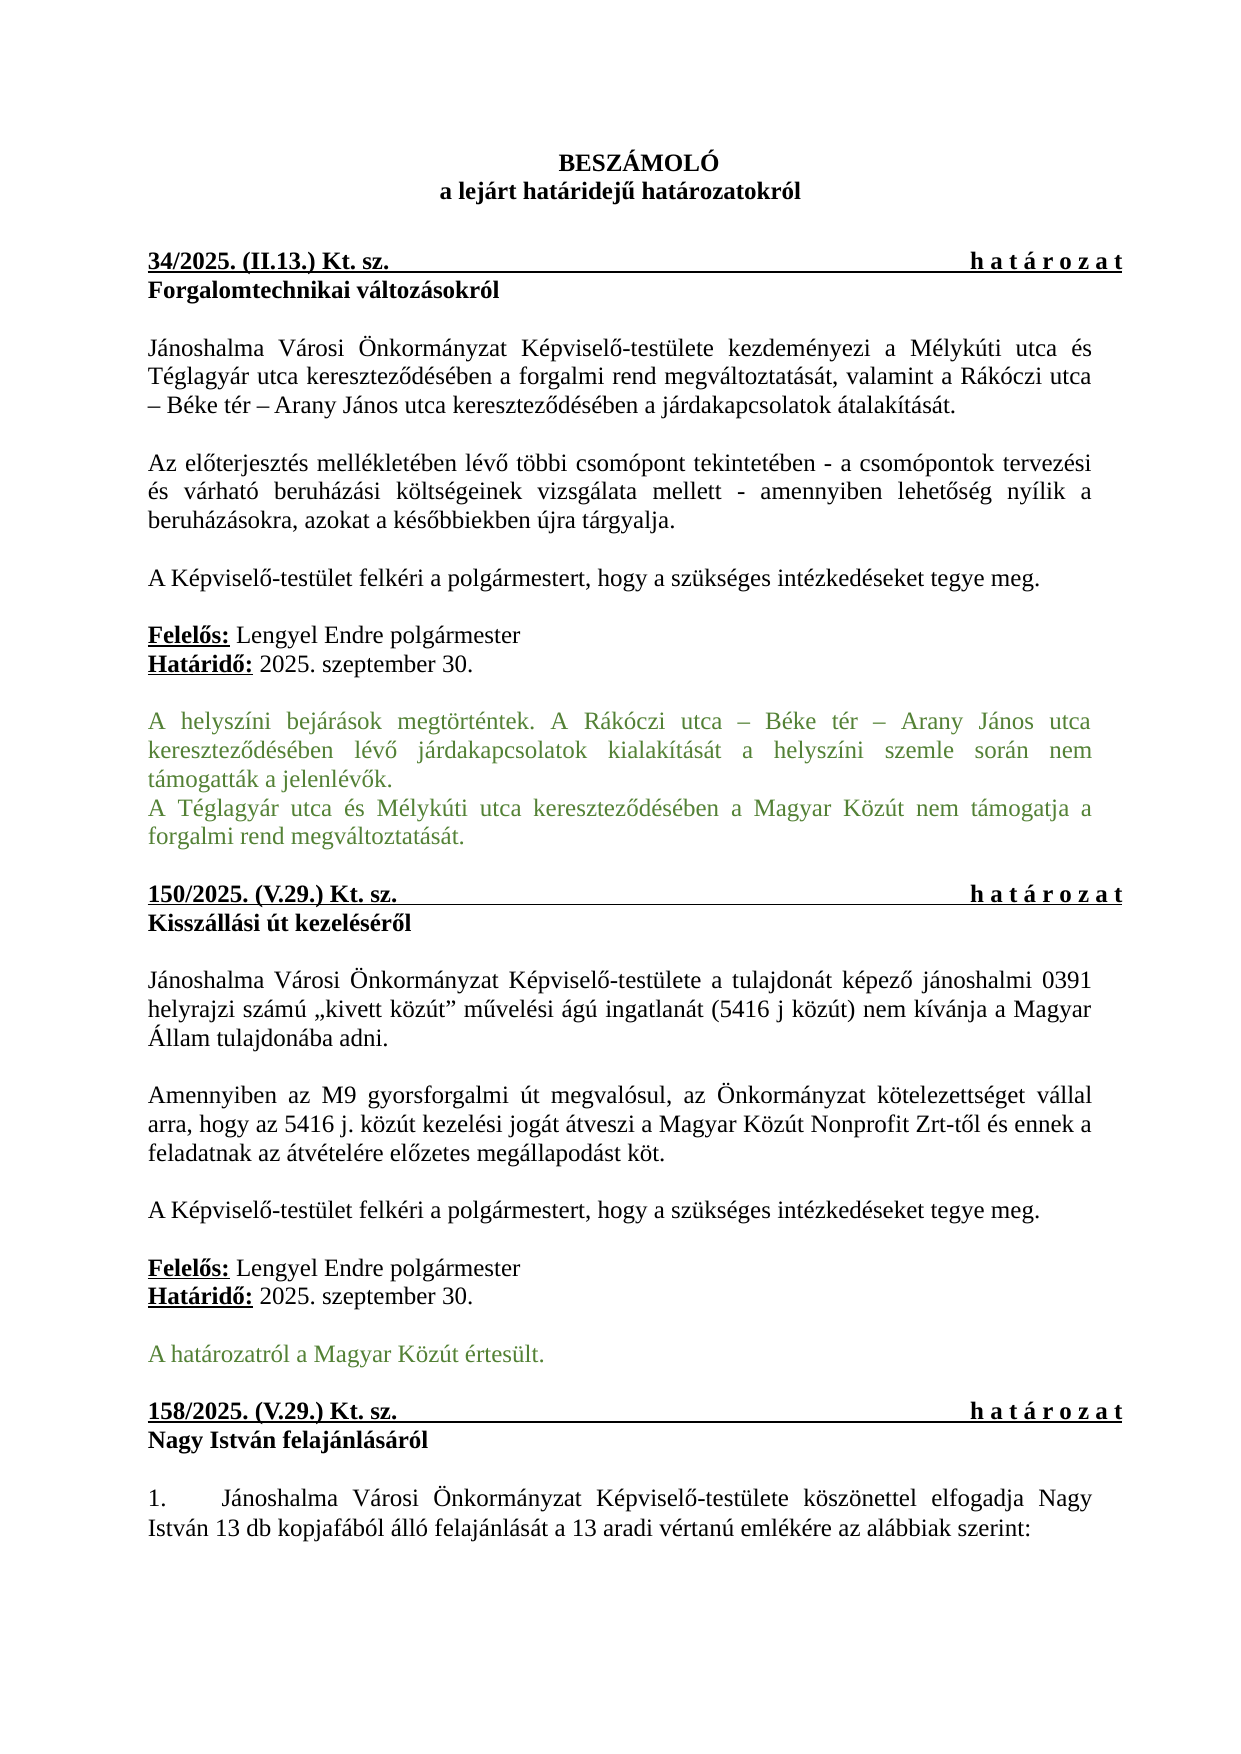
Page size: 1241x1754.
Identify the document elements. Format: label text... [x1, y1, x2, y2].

text Jánoshalma Városi Önkormányzat Képviselő-testülete a tulajdonát képező jánoshalmi 0391 helyrajzi számú „kivett közút” művelési ágú ingatlanát (5416 j közút) nem kívánja a Magyar Állam tulajdonába adni. [148, 965, 1093, 1051]
text A határozatról a Magyar Közút értesült. [148, 1339, 1093, 1368]
text A helyszíni bejárások megtörténtek. A Rákóczi utca – Béke tér – Arany János utca kereszteződésében lévő járdakapcsolatok kialakítását a helyszíni szemle során nem támogatták a jelenlévők. [148, 706, 1093, 793]
text 150/2025. (V.29.) Kt. sz. h a t á r o z a t [148, 879, 1093, 904]
text a lejárt határidejű határozatokról [148, 176, 1093, 205]
text Határidő: 2025. szeptember 30. [148, 649, 1093, 678]
text Felelős: Lengyel Endre polgármester [148, 620, 1093, 649]
text A Téglagyár utca és Mélykúti utca kereszteződésében a Magyar Közút nem támogatja a forgalmi rend megváltoztatását. [148, 793, 1093, 850]
text Határidő: 2025. szeptember 30. [148, 1281, 1093, 1310]
list Jánoshalma Városi Önkormányzat Képviselő-testülete köszönettel elfogadja Nagy István 13 db kopjafából álló felajánlását a 13 aradi vértanú emlékére az alábbiak szerint: [148, 1483, 1093, 1542]
text A Képviselő-testület felkéri a polgármestert, hogy a szükséges intézkedéseket tegye meg. [148, 1195, 1093, 1224]
text Nagy István felajánlásáról [148, 1425, 1093, 1454]
text Beszámoló [148, 148, 1093, 176]
text Kisszállási út kezeléséről [148, 908, 1093, 936]
text Amennyiben az M9 gyorsforgalmi út megvalósul, az Önkormányzat kötelezettséget vállal arra, hogy az 5416 j. közút kezelési jogát átveszi a Magyar Közút Nonprofit Zrt-től és ennek a feladatnak az átvételére előzetes megállapodást köt. [148, 1080, 1093, 1166]
text 34/2025. (II.13.) Kt. sz. h a t á r o z a t [148, 246, 1093, 271]
text 158/2025. (V.29.) Kt. sz. h a t á r o z a t [148, 1396, 1093, 1421]
text Az előterjesztés mellékletében lévő többi csomópont tekintetében - a csomópontok tervezési és várható beruházási költségeinek vizsgálata mellett - amennyiben lehetőség nyílik a beruházásokra, azokat a későbbiekben újra tárgyalja. [148, 448, 1093, 534]
text Jánoshalma Városi Önkormányzat Képviselő-testülete kezdeményezi a Mélykúti utca és Téglagyár utca kereszteződésében a forgalmi rend megváltoztatását, valamint a Rákóczi utca – Béke tér – Arany János utca kereszteződésében a járdakapcsolatok átalakítását. [148, 333, 1093, 419]
text Forgalomtechnikai változásokról [148, 275, 1093, 304]
text Felelős: Lengyel Endre polgármester [148, 1253, 1093, 1281]
text A Képviselő-testület felkéri a polgármestert, hogy a szükséges intézkedéseket tegye meg. [148, 563, 1093, 591]
